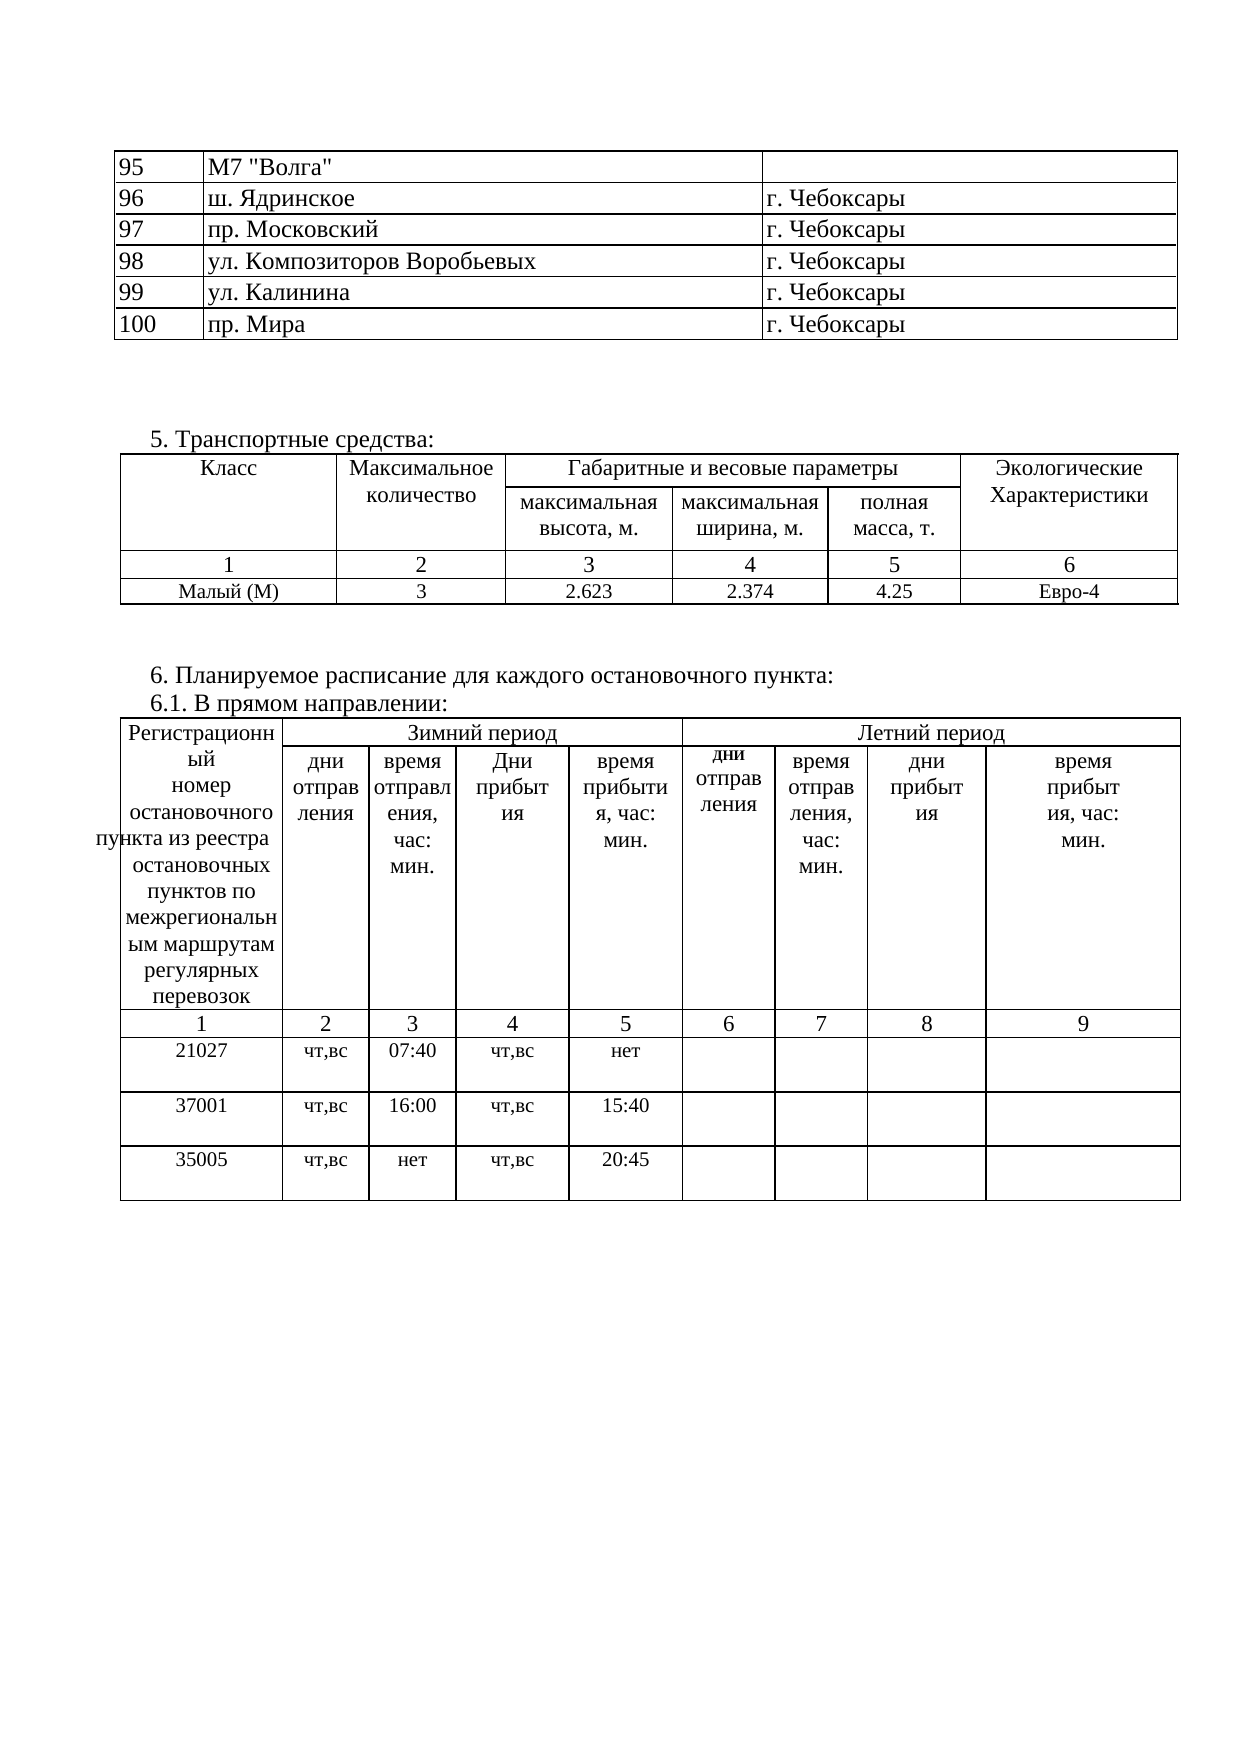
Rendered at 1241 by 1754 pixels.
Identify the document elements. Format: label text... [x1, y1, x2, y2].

table_cell М7 "Волга" [204, 152, 762, 181]
table_cell чт,вс [283, 1038, 368, 1091]
text 6.1. В прямом направлении: [150, 688, 1090, 717]
table_cell [683, 1038, 774, 1091]
table_cell 3 [370, 1010, 455, 1037]
table_cell полная масса, т. [829, 488, 960, 549]
table_cell г. Чебоксары [763, 244, 1177, 276]
table_header Летний период [683, 719, 1180, 745]
table_cell 97 [115, 214, 203, 244]
table_cell [776, 1093, 867, 1145]
table_cell 2 [283, 1010, 368, 1037]
table_cell г. Чебоксары [763, 181, 1177, 213]
table_cell нет [370, 1147, 455, 1200]
table_cell Евро-4 [961, 579, 1177, 603]
table_cell 95 [115, 152, 203, 181]
table_cell дни прибыт ия [868, 747, 985, 1009]
table_cell Дни прибыт ия [457, 747, 568, 1009]
table_cell ул. Композиторов Воробьевых [204, 246, 762, 276]
table_cell [776, 1038, 867, 1091]
table_cell [763, 152, 1177, 181]
table_cell [868, 1093, 985, 1145]
table_cell максимальная высота, м. [506, 488, 672, 549]
table_cell Малый (М) [121, 579, 336, 603]
table_cell чт,вс [457, 1147, 568, 1200]
table_cell [987, 1147, 1180, 1200]
table_cell время прибыти я, час: мин. [570, 747, 682, 1009]
table_cell 4.25 [829, 579, 960, 603]
table_header Экологические Характеристики [961, 455, 1177, 549]
table_cell время отправл ения, час: мин. [370, 747, 455, 1009]
table_cell ДНИ отправ ления [683, 747, 774, 1009]
table_cell чт,вс [283, 1093, 368, 1145]
table_cell 3 [337, 579, 505, 603]
table_cell 37001 [121, 1093, 282, 1145]
table_cell [987, 1093, 1180, 1145]
table_cell 1 [121, 551, 336, 577]
table_cell 6 [683, 1010, 774, 1037]
table_header Регистрационный номер остановочного пункта из реестра остановочных пунктов по межрегиональным маршрутам регулярных перевозок [121, 719, 282, 1009]
table_cell 7 [776, 1010, 867, 1037]
table_cell 5 [570, 1010, 682, 1037]
table_cell г. Чебоксары [763, 276, 1177, 307]
table_header Габаритные и весовые параметры [506, 455, 960, 486]
table_header Класс [121, 455, 336, 549]
table_cell 20:45 [570, 1147, 682, 1200]
table_cell 100 [115, 308, 203, 339]
table_cell 2.623 [506, 579, 672, 603]
text 6. Планируемое расписание для каждого остановочного пункта: [150, 660, 1090, 688]
table_cell [683, 1147, 774, 1200]
table_cell [776, 1147, 867, 1200]
table_cell 9 [987, 1010, 1180, 1037]
table_cell 2 [337, 551, 505, 577]
table_cell [868, 1147, 985, 1200]
table_cell дни отправ ления [283, 747, 368, 1009]
table_cell 07:40 [370, 1038, 455, 1091]
table_cell пр. Мира [204, 309, 762, 339]
table_cell чт,вс [457, 1093, 568, 1145]
table_cell [868, 1038, 985, 1091]
table_cell время прибыт ия, час: мин. [987, 747, 1180, 1009]
table_cell 3 [506, 551, 672, 577]
table_cell 99 [115, 277, 203, 307]
table_cell 1 [121, 1010, 282, 1037]
table_cell [683, 1093, 774, 1145]
table_cell 4 [673, 551, 827, 577]
table_cell 4 [457, 1010, 568, 1037]
table_cell 15:40 [570, 1093, 682, 1145]
table_header Зимний период [283, 719, 682, 745]
table_cell чт,вс [457, 1038, 568, 1091]
table_cell 21027 [121, 1038, 282, 1091]
table_cell чт,вс [283, 1147, 368, 1200]
table_cell 6 [961, 551, 1177, 577]
table_cell пр. Московский [204, 215, 762, 244]
table_cell ул. Калинина [204, 277, 762, 307]
table_cell г. Чебоксары [763, 213, 1177, 244]
table_cell 8 [868, 1010, 985, 1037]
table_cell 35005 [121, 1147, 282, 1200]
table_cell нет [570, 1038, 682, 1091]
table_cell 2.374 [673, 579, 827, 603]
table_cell 98 [115, 245, 203, 276]
table_cell [987, 1038, 1180, 1091]
table_cell ш. Ядринское [204, 183, 762, 213]
table_cell 5 [829, 551, 960, 577]
table_cell 16:00 [370, 1093, 455, 1145]
table_cell г. Чебоксары [763, 307, 1177, 339]
text 5. Транспортные средства: [150, 424, 1090, 453]
table_cell время отправ ления, час: мин. [776, 747, 867, 1009]
table_header Максимальное количество [337, 455, 505, 549]
table_cell 96 [115, 183, 203, 213]
table_cell максимальная ширина, м. [673, 488, 827, 549]
